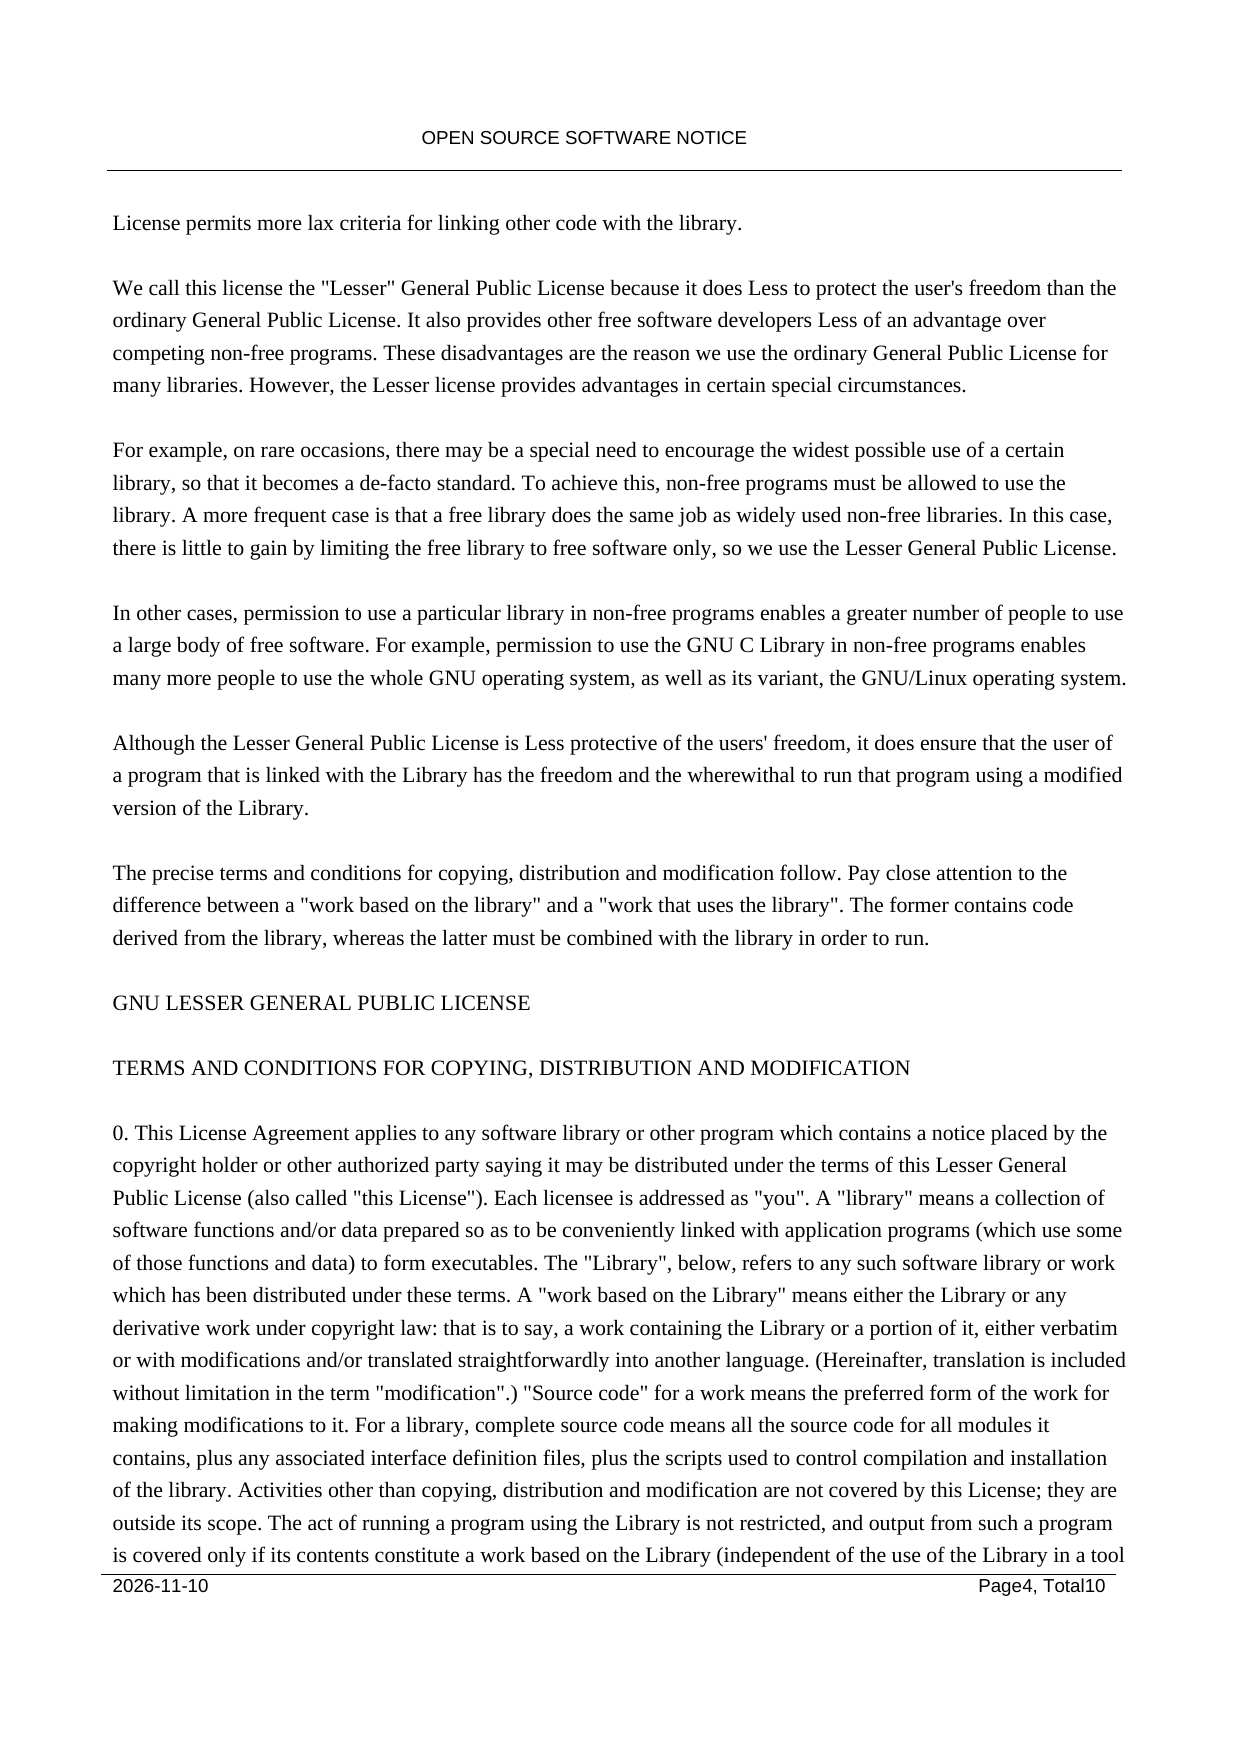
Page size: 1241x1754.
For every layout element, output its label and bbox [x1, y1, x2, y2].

text [112, 206, 1128, 1571]
